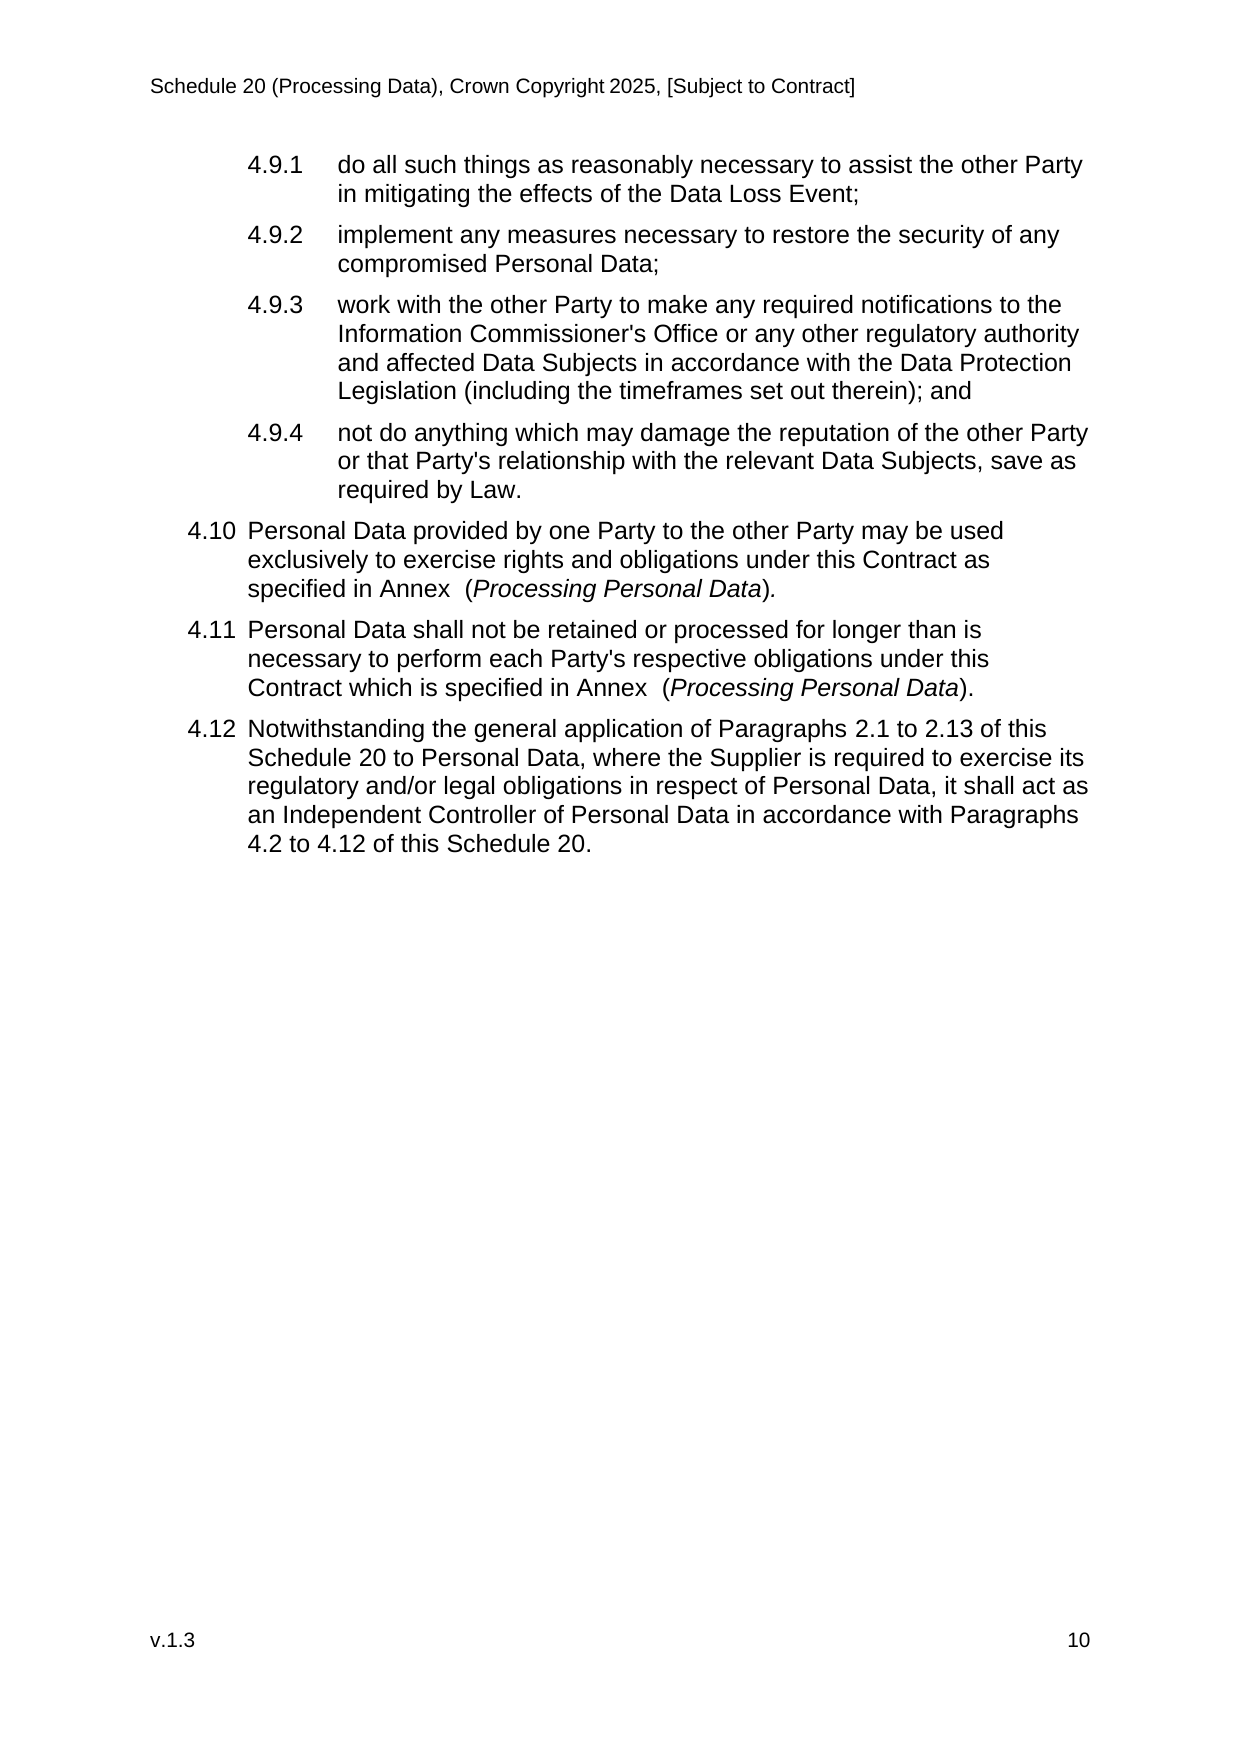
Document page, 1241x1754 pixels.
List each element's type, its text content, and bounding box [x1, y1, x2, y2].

text Personal Data provided by one Party to the other Party may be used exclusively to exercise rights and obligations under this Contract as specified in Annex 1 (Processing Personal Data). [187, 516, 1090, 602]
text implement any measures necessary to restore the security of any compromised Personal Data; [247, 220, 1090, 277]
text Personal Data shall not be retained or processed for longer than is necessary to perform each Party's respective obligations under this Contract which is specified in Annex 1 (Processing Personal Data). [187, 615, 1090, 701]
text work with the other Party to make any required notifications to the Information Commissioner's Office or any other regulatory authority and affected Data Subjects in accordance with the Data Protection Legislation (including the timeframes set out therein); and [247, 290, 1090, 405]
text do all such things as reasonably necessary to assist the other Party in mitigating the effects of the Data Loss Event; [247, 150, 1090, 207]
text not do anything which may damage the reputation of the other Party or that Party's relationship with the relevant Data Subjects, save as required by Law. [247, 417, 1090, 504]
text Notwithstanding the general application of Paragraphs 2.1 to 2.13 of this Schedule 20 to Personal Data, where the Supplier is required to exercise its regulatory and/or legal obligations in respect of Personal Data, it shall act as an Independent Controller of Personal Data in accordance with Paragraphs 4.2 to 4.12 of this Schedule 20. [187, 714, 1090, 857]
